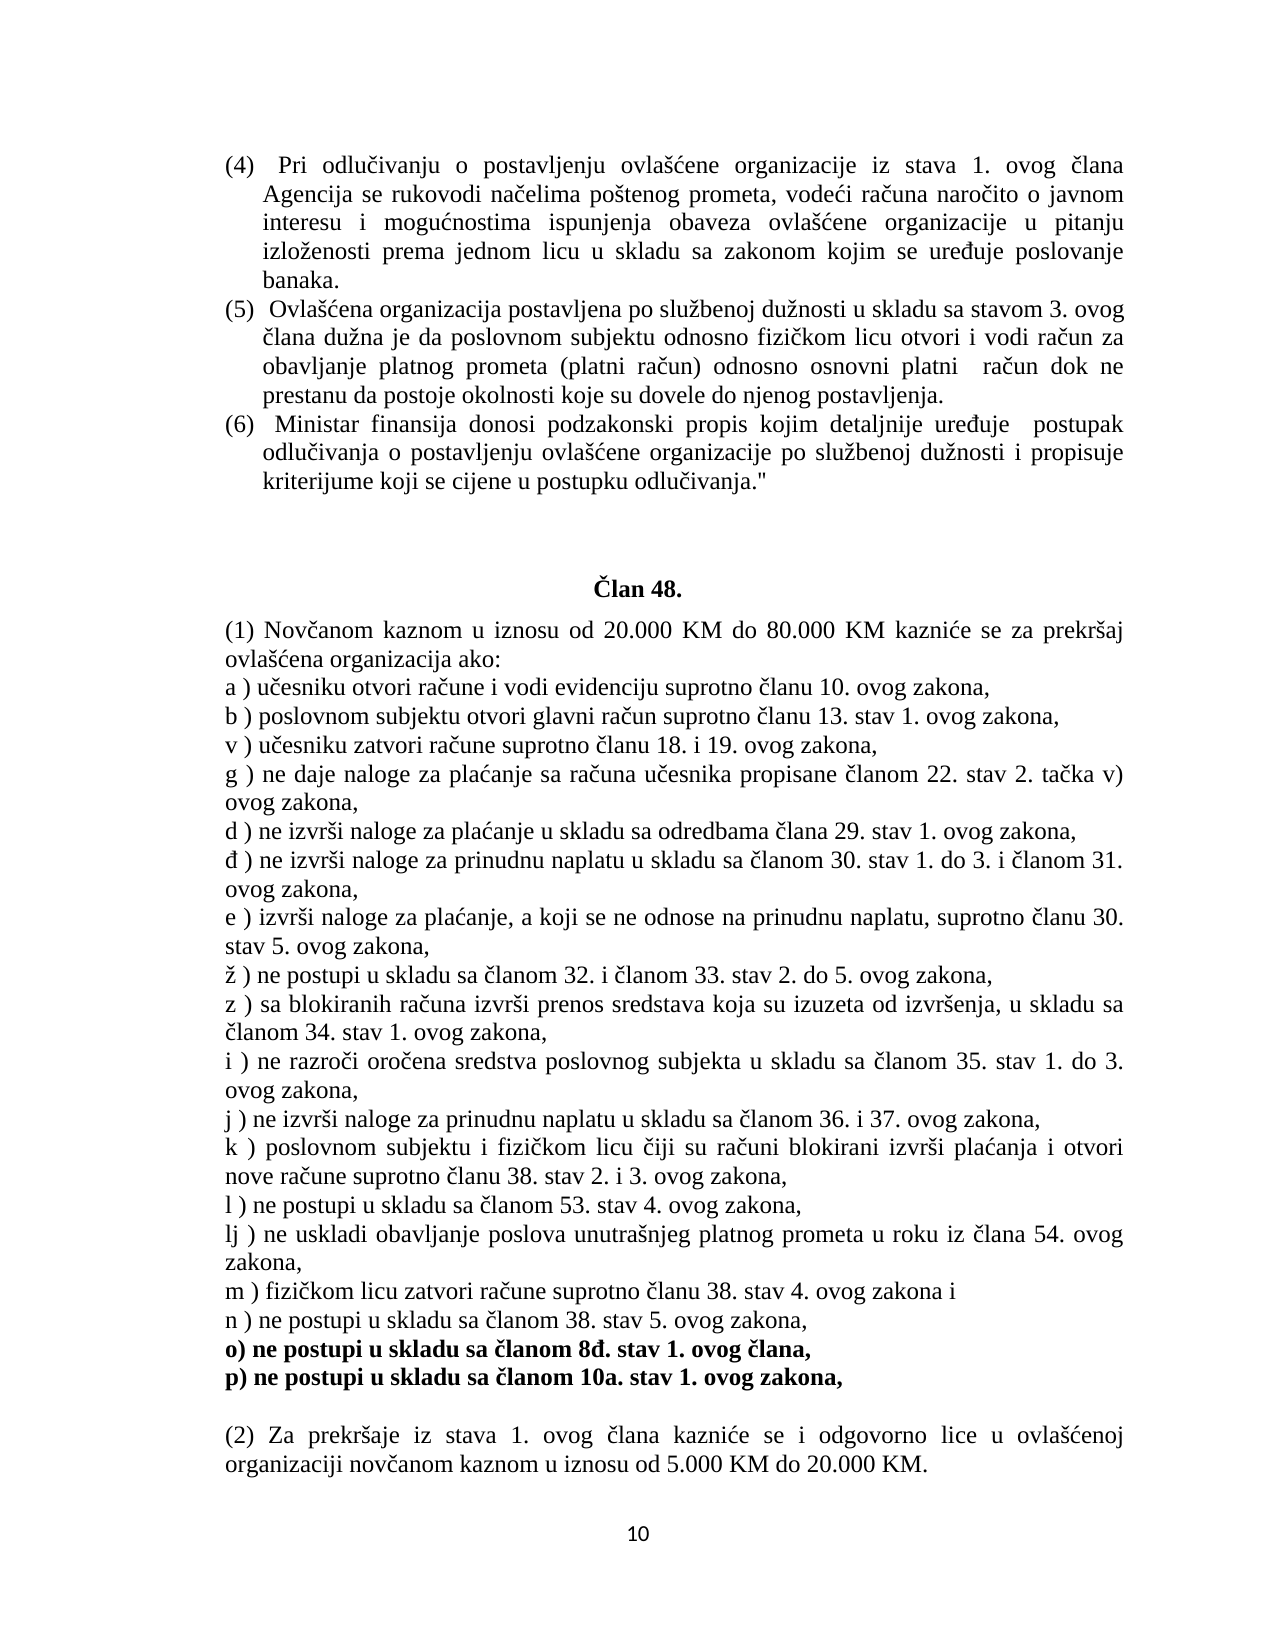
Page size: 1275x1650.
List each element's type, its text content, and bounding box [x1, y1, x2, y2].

list Ovlašćena organizacija postavljena po službenoj dužnosti u skladu sa stavom 3. ovog člana dužna je da poslovnom subjektu odnosno fizičkom licu otvori i vodi račun za obavljanje platnog prometa (platni račun) odnosno osnovni platni račun dok ne prestanu da postoje okolnosti koje su dovele do njenog postavljenja. [225, 294, 1125, 409]
text n ) ne postupi u skladu sa članom 38. stav 5. ovog zakona, [225, 1305, 1125, 1334]
text l ) ne postupi u skladu sa članom 53. stav 4. ovog zakona, [225, 1190, 1125, 1219]
text z ) sa blokiranih računa izvrši prenos sredstava koja su izuzeta od izvršenja, u skladu sa članom 34. stav 1. ovog zakona, [225, 989, 1125, 1046]
text a ) učesniku otvori račune i vodi evidenciju suprotno članu 10. ovog zakona, [225, 672, 1125, 701]
text m ) fizičkom licu zatvori račune suprotno članu 38. stav 4. ovog zakona i [225, 1276, 1125, 1305]
text ž ) ne postupi u skladu sa članom 32. i članom 33. stav 2. do 5. ovog zakona, [225, 960, 1125, 989]
text o) ne postupi u skladu sa članom 8đ. stav 1. ovog člana, [225, 1334, 1125, 1362]
text Član 48. [150, 574, 1125, 602]
text v ) učesniku zatvori račune suprotno članu 18. i 19. ovog zakona, [225, 730, 1125, 759]
text g ) ne daje naloge za plaćanje sa računa učesnika propisane članom 22. stav 2. tačka v) ovog zakona, [225, 759, 1125, 816]
list Ministar finansija donosi podzakonski propis kojim detaljnije uređuje postupak odlučivanja o postavljenju ovlašćene organizacije po službenoj dužnosti i propisuje kriterijume koji se cijene u postupku odlučivanja.'' [225, 409, 1125, 495]
text (1) Novčanom kaznom u iznosu od 20.000 KM do 80.000 KM kazniće se za prekršaj ovlašćena organizacija ako: [225, 615, 1125, 672]
text j ) ne izvrši naloge za prinudnu naplatu u skladu sa članom 36. i 37. ovog zakona, [225, 1104, 1125, 1132]
text i ) ne razroči oročena sredstva poslovnog subjekta u skladu sa članom 35. stav 1. do 3. ovog zakona, [225, 1046, 1125, 1104]
text lj ) ne uskladi obavljanje poslova unutrašnjeg platnog prometa u roku iz člana 54. ovog zakona, [225, 1219, 1125, 1276]
text e ) izvrši naloge za plaćanje, a koji se ne odnose na prinudnu naplatu, suprotno članu 30. stav 5. ovog zakona, [225, 902, 1125, 960]
text d ) ne izvrši naloge za plaćanje u skladu sa odredbama člana 29. stav 1. ovog zakona, [225, 816, 1125, 845]
list Pri odlučivanju o postavljenju ovlašćene organizacije iz stava 1. ovog člana Agencija se rukovodi načelima poštenog prometa, vodeći računa naročito o javnom interesu i mogućnostima ispunjenja obaveza ovlašćene organizacije u pitanju izloženosti prema jednom licu u skladu sa zakonom kojim se uređuje poslovanje banaka. [225, 150, 1125, 294]
text k ) poslovnom subjektu i fizičkom licu čiji su računi blokirani izvrši plaćanja i otvori nove račune suprotno članu 38. stav 2. i 3. ovog zakona, [225, 1132, 1125, 1190]
text p) ne postupi u skladu sa članom 10a. stav 1. ovog zakona, [225, 1362, 1125, 1391]
text (2) Za prekršaje iz stava 1. ovog člana kazniće se i odgovorno lice u ovlašćenoj organizaciji novčanom kaznom u iznosu od 5.000 KM do 20.000 KM. [225, 1420, 1125, 1477]
text đ ) ne izvrši naloge za prinudnu naplatu u skladu sa članom 30. stav 1. do 3. i članom 31. ovog zakona, [225, 845, 1125, 902]
text b ) poslovnom subjektu otvori glavni račun suprotno članu 13. stav 1. ovog zakona, [225, 701, 1125, 730]
